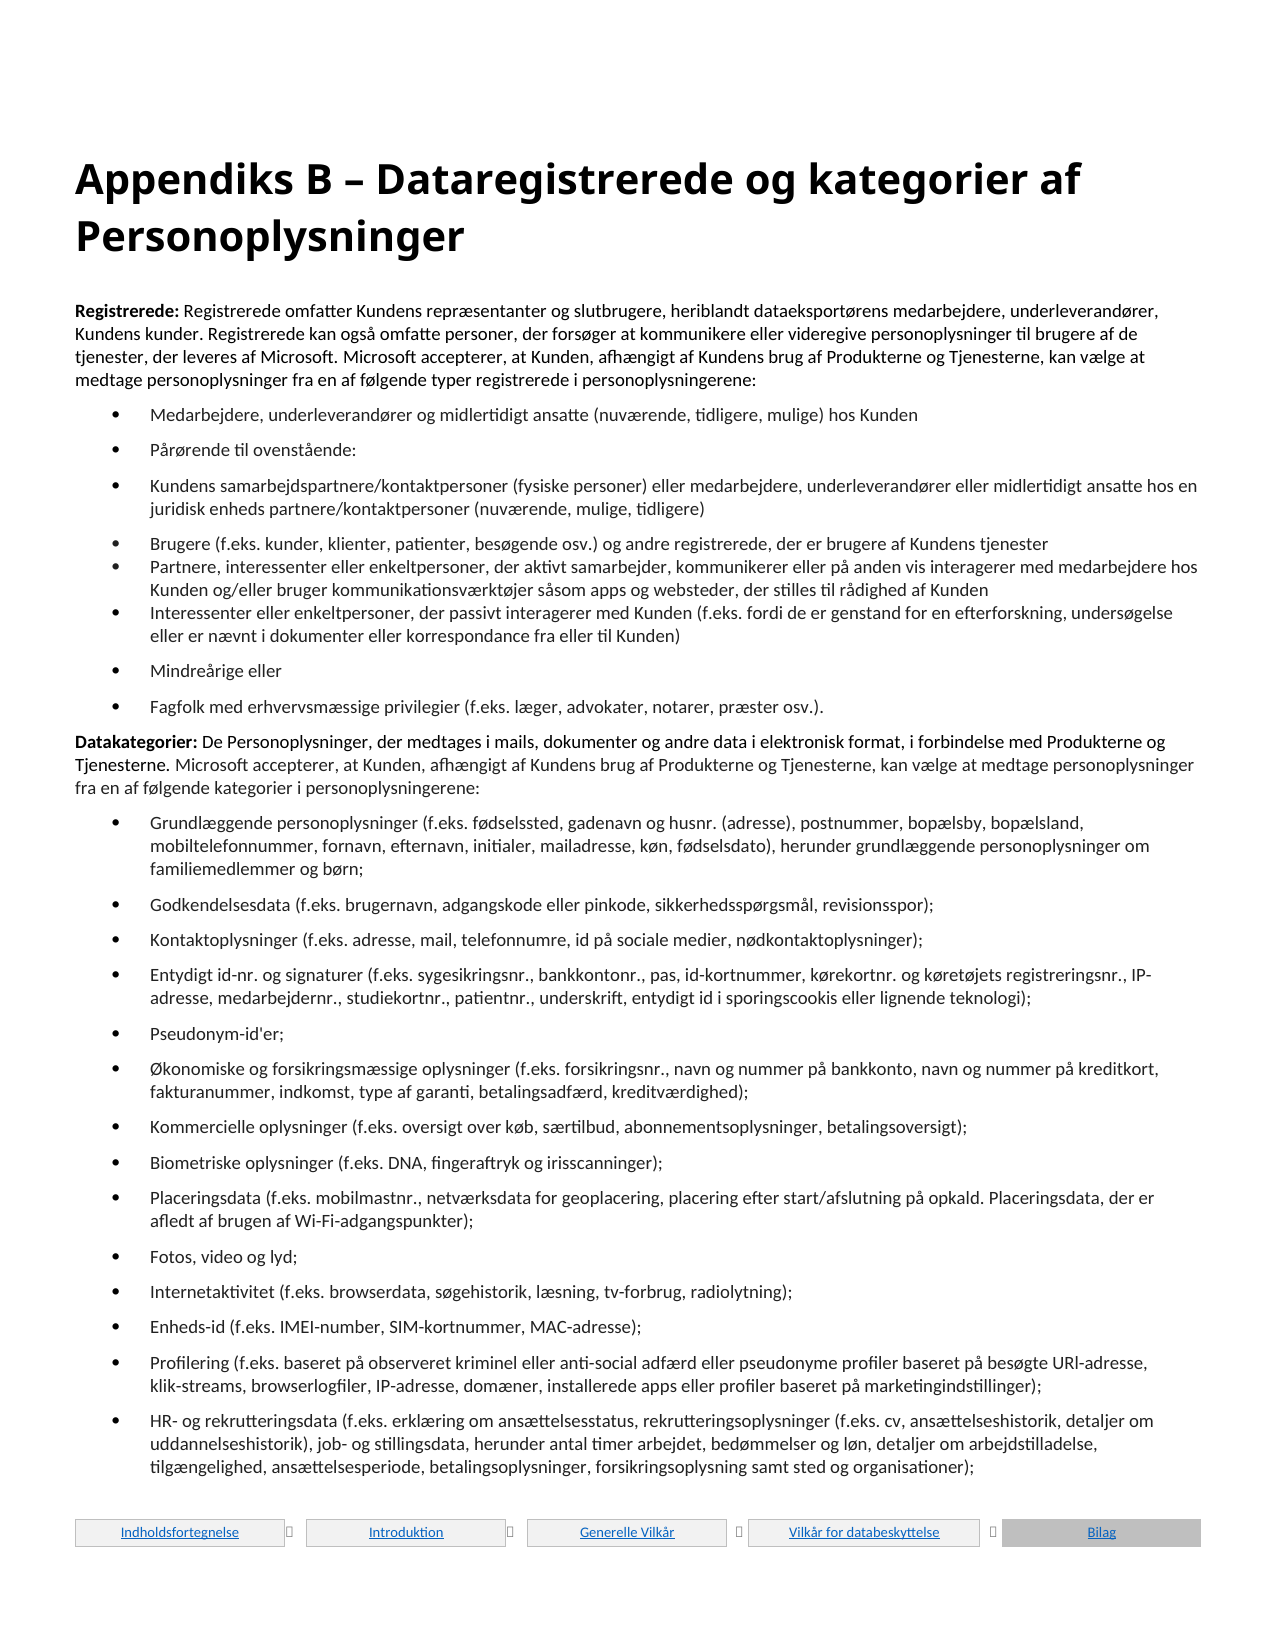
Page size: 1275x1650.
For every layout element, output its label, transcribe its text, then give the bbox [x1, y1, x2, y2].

list Brugere (f.eks. kunder, klienter, patienter, besøgende osv.) og andre registrerede, der er brugere af Kundens tjenester [112, 532, 1200, 555]
list Grundlæggende personoplysninger (f.eks. fødselssted, gadenavn og husnr. (adresse), postnummer, bopælsby, bopælsland, mobiltelefonnummer, fornavn, efternavn, initialer, mailadresse, køn, fødselsdato), herunder grundlæggende personoplysninger om familiemedlemmer og børn; [112, 811, 1200, 880]
list Kontaktoplysninger (f.eks. adresse, mail, telefonnumre, id på sociale medier, nødkontaktoplysninger); [112, 928, 1200, 951]
list Fotos, video og lyd; [112, 1245, 1200, 1268]
list Partnere, interessenter eller enkeltpersoner, der aktivt samarbejder, kommunikerer eller på anden vis interagerer med medarbejdere hos Kunden og/eller bruger kommunikationsværktøjer såsom apps og websteder, der stilles til rådighed af Kunden [112, 555, 1200, 601]
list Internetaktivitet (f.eks. browserdata, søgehistorik, læsning, tv-forbrug, radiolytning); [112, 1280, 1200, 1303]
list Datakategorier: De Personoplysninger, der medtages i mails, dokumenter og andre data i elektronisk format, i forbindelse med Produkterne og Tjenesterne. Microsoft accepterer, at Kunden, afhængigt af Kundens brug af Produkterne og Tjenesterne, kan vælge at medtage personoplysninger fra en af følgende kategorier i personoplysningerene: [75, 730, 1200, 799]
list Pårørende til ovenstående: [112, 438, 1200, 461]
list Kommercielle oplysninger (f.eks. oversigt over køb, særtilbud, abonnementsoplysninger, betalingsoversigt); [112, 1116, 1200, 1138]
list Medarbejdere, underleverandører og midlertidigt ansatte (nuværende, tidligere, mulige) hos Kunden [112, 403, 1200, 426]
subtitle Appendiks B – Dataregistrerede og kategorier af Personoplysninger [75, 150, 1200, 263]
list Godkendelsesdata (f.eks. brugernavn, adgangskode eller pinkode, sikkerhedsspørgsmål, revisionsspor); [112, 893, 1200, 916]
list Registrerede: Registrerede omfatter Kundens repræsentanter og slutbrugere, heriblandt dataeksportørens medarbejdere, underleverandører, Kundens kunder. Registrerede kan også omfatte personer, der forsøger at kommunikere eller videregive personoplysninger til brugere af de tjenester, der leveres af Microsoft. Microsoft accepterer, at Kunden, afhængigt af Kundens brug af Produkterne og Tjenesterne, kan vælge at medtage personoplysninger fra en af følgende typer registrerede i personoplysningerene: [75, 299, 1200, 391]
list Placeringsdata (f.eks. mobilmastnr., netværksdata for geoplacering, placering efter start/afslutning på opkald. Placeringsdata, der er afledt af brugen af Wi-Fi-adgangspunkter); [112, 1186, 1200, 1232]
list Profilering (f.eks. baseret på observeret kriminel eller anti-social adfærd eller pseudonyme profiler baseret på besøgte URl-adresse, klik-streams, browserlogfiler, IP-adresse, domæner, installerede apps eller profiler baseret på marketingindstillinger); [112, 1351, 1200, 1397]
list Fagfolk med erhvervsmæssige privilegier (f.eks. læger, advokater, notarer, præster osv.). [112, 695, 1200, 718]
list Biometriske oplysninger (f.eks. DNA, fingeraftryk og irisscanninger); [112, 1151, 1200, 1174]
list Entydigt id-nr. og signaturer (f.eks. sygesikringsnr., bankkontonr., pas, id-kortnummer, kørekortnr. og køretøjets registreringsnr., IP-adresse, medarbejdernr., studiekortnr., patientnr., underskrift, entydigt id i sporingscookis eller lignende teknologi); [112, 963, 1200, 1009]
list Kundens samarbejdspartnere/kontaktpersoner (fysiske personer) eller medarbejdere, underleverandører eller midlertidigt ansatte hos en juridisk enheds partnere/kontaktpersoner (nuværende, mulige, tidligere) [112, 474, 1200, 520]
list Økonomiske og forsikringsmæssige oplysninger (f.eks. forsikringsnr., navn og nummer på bankkonto, navn og nummer på kreditkort, fakturanummer, indkomst, type af garanti, betalingsadfærd, kreditværdighed); [112, 1057, 1200, 1103]
list Enheds-id (f.eks. IMEI-number, SIM-kortnummer, MAC-adresse); [112, 1316, 1200, 1338]
list HR- og rekrutteringsdata (f.eks. erklæring om ansættelsesstatus, rekrutteringsoplysninger (f.eks. cv, ansættelseshistorik, detaljer om uddannelseshistorik), job- og stillingsdata, herunder antal timer arbejdet, bedømmelser og løn, detaljer om arbejdstilladelse, tilgængelighed, ansættelsesperiode, betalingsoplysninger, forsikringsoplysning samt sted og organisationer); [112, 1409, 1200, 1478]
list Mindreårige eller [112, 659, 1200, 682]
list Pseudonym-id'er; [112, 1022, 1200, 1045]
list Interessenter eller enkeltpersoner, der passivt interagerer med Kunden (f.eks. fordi de er genstand for en efterforskning, undersøgelse eller er nævnt i dokumenter eller korrespondance fra eller til Kunden) [112, 601, 1200, 647]
